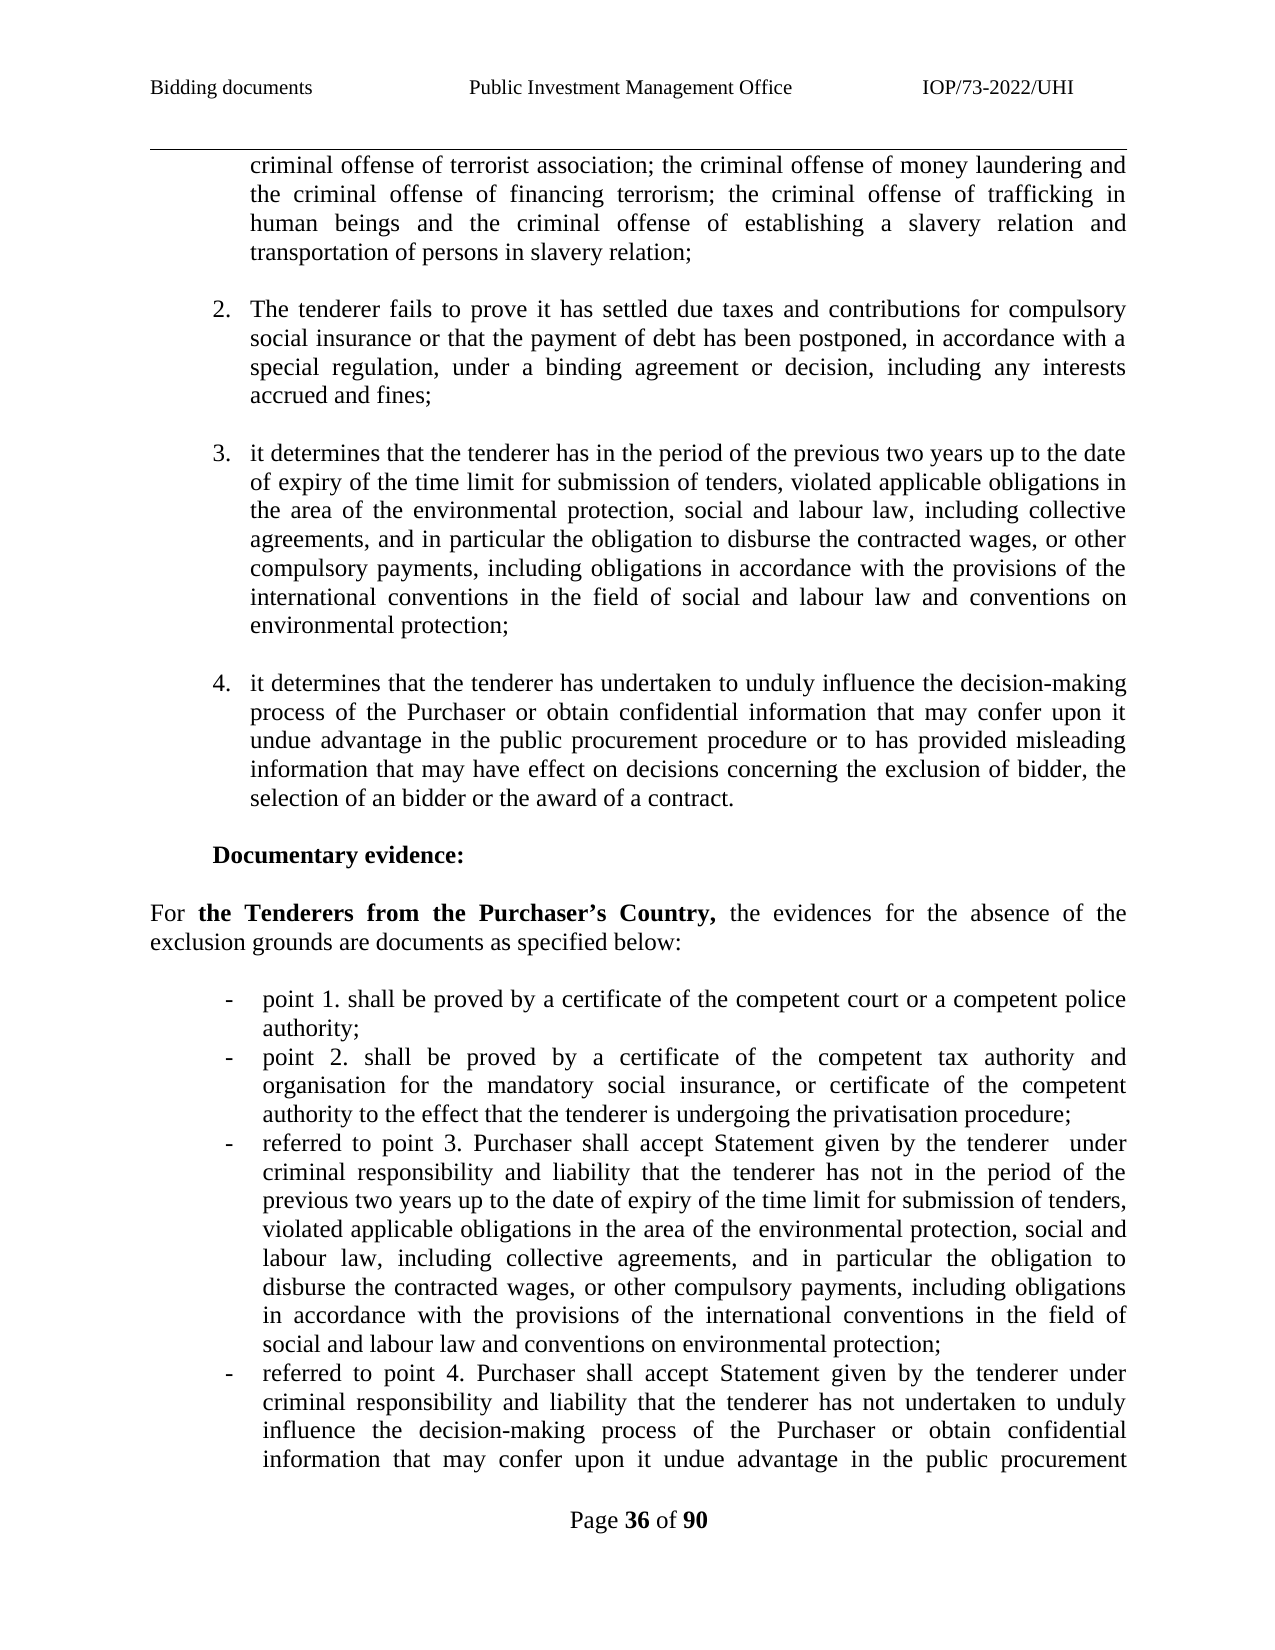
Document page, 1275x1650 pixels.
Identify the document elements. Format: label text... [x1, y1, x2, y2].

list referred to point 3. Purchaser shall accept Statement given by the tenderer under criminal responsibility and liability that the tenderer has not in the period of the previous two years up to the date of expiry of the time limit for submission of tenders, violated applicable obligations in the area of the environmental protection, social and labour law, including collective agreements, and in particular the obligation to disburse the contracted wages, or other compulsory payments, including obligations in accordance with the provisions of the international conventions in the field of social and labour law and conventions on environmental protection; [225, 1128, 1127, 1358]
list it determines that the tenderer has in the period of the previous two years up to the date of expiry of the time limit for submission of tenders, violated applicable obligations in the area of the environmental protection, social and labour law, including collective agreements, and in particular the obligation to disburse the contracted wages, or other compulsory payments, including obligations in accordance with the provisions of the international conventions in the field of social and labour law and conventions on environmental protection; [212, 438, 1127, 639]
text Documentary evidence: [150, 840, 1127, 869]
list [225, 1358, 1127, 1473]
text For the Tenderers from the Purchaser’s Country, the evidences for the absence of the exclusion grounds are documents as specified below: [150, 898, 1127, 955]
list point 2. shall be proved by a certificate of the competent tax authority and organisation for the mandatory social insurance, or certificate of the competent authority to the effect that the tenderer is undergoing the privatisation procedure; [225, 1042, 1127, 1128]
list point 1. shall be proved by a certificate of the competent court or a competent police authority; [225, 984, 1127, 1042]
list it determines that the tenderer has undertaken to unduly influence the decision-making process of the Purchaser or obtain confidential information that may confer upon it undue advantage in the public procurement procedure or to has provided misleading information that may have effect on decisions concerning the exclusion of bidder, the selection of an bidder or the award of a contract. [212, 668, 1127, 812]
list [250, 150, 1127, 265]
list The tenderer fails to prove it has settled due taxes and contributions for compulsory social insurance or that the payment of debt has been postponed, in accordance with a special regulation, under a binding agreement or decision, including any interests accrued and fines; [212, 294, 1127, 409]
